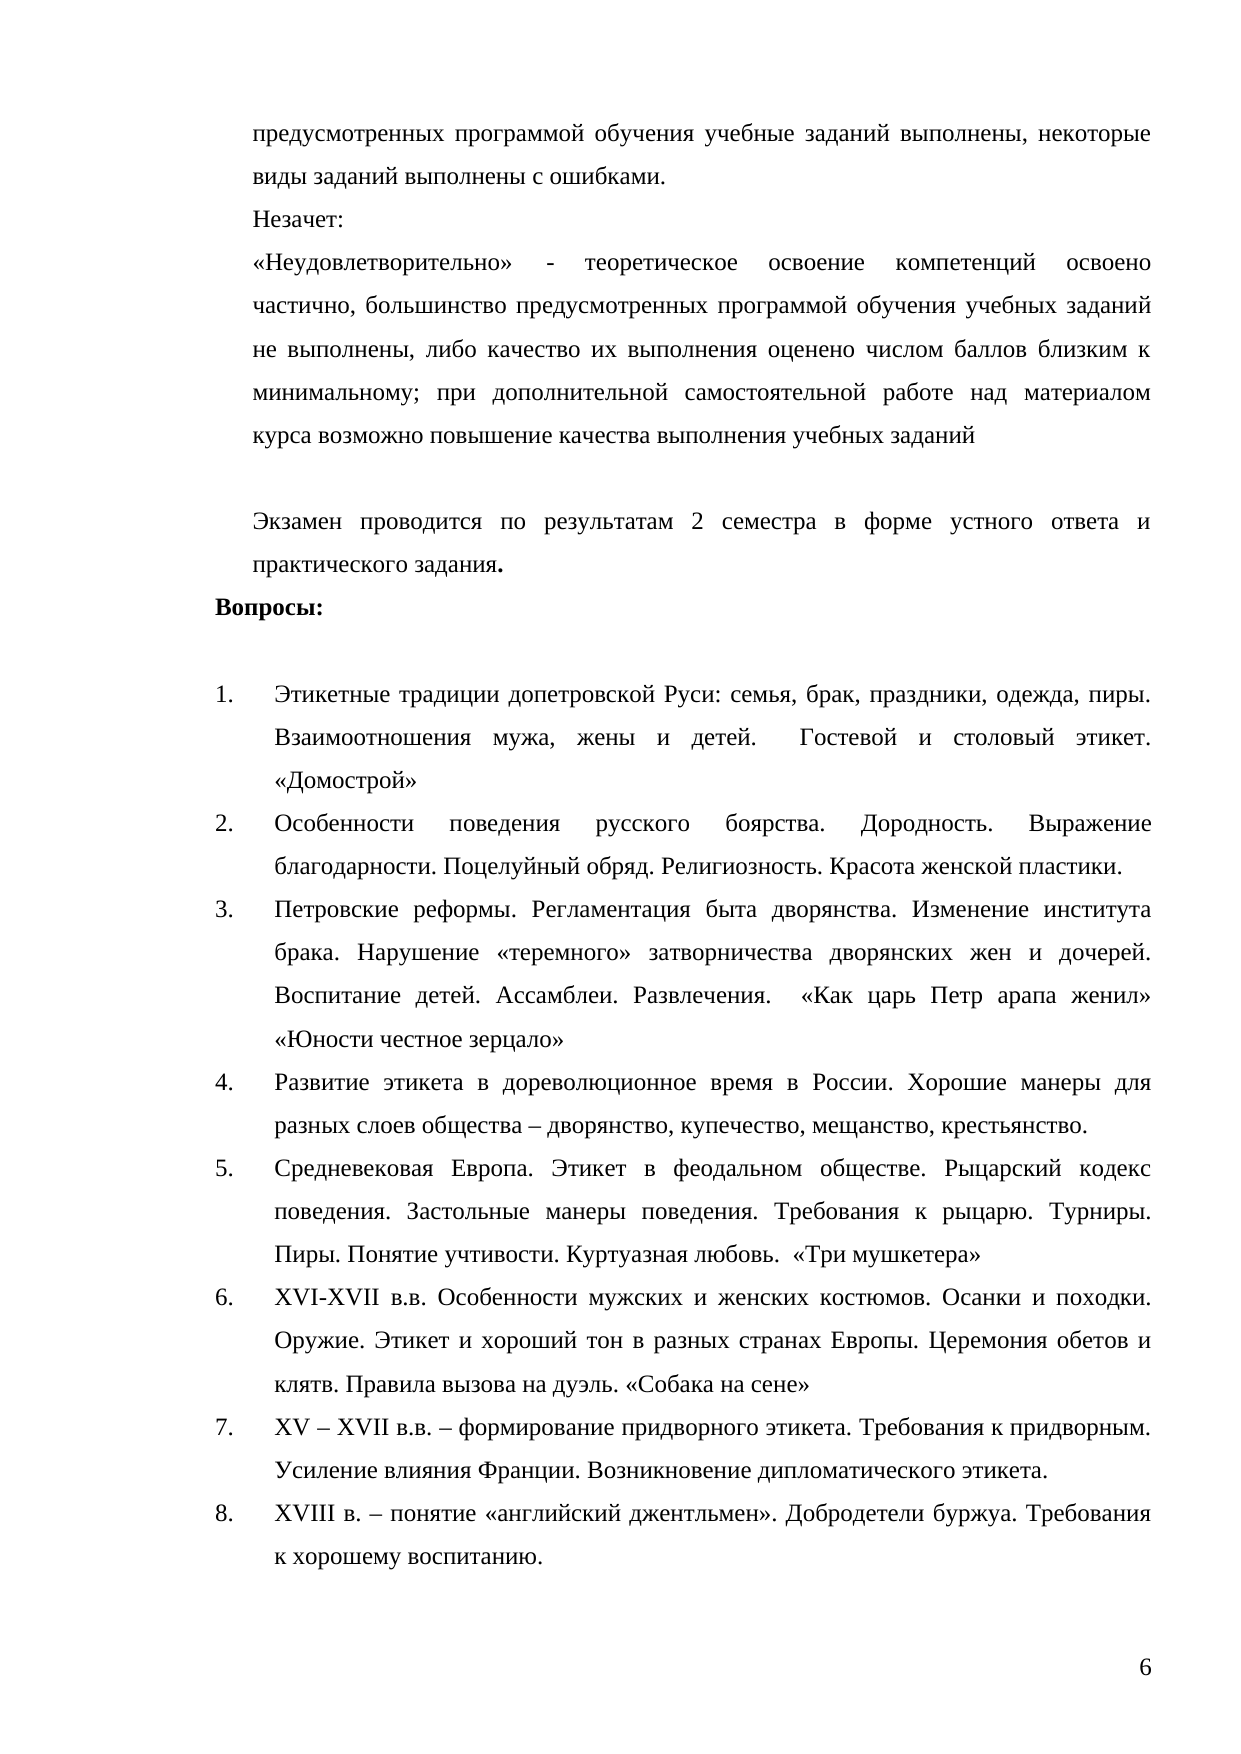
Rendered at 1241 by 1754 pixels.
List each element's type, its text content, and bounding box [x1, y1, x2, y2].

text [252, 118, 1152, 190]
list Особенности поведения русского боярства. Дородность. Выражение благодарности. Поцелуйный обряд. Религиозность. Красота женской пластики. [215, 808, 1152, 880]
text Экзамен проводится по результатам 2 семестра в форме устного ответа и практического задания. [252, 506, 1152, 578]
list Этикетные традиции допетровской Руси: семья, брак, праздники, одежда, пиры. Взаимоотношения мужа, жены и детей. Гостевой и столовый этикет. «Домострой» [215, 679, 1152, 794]
text Вопросы: [196, 592, 1152, 621]
list XVI-XVII в.в. Особенности мужских и женских костюмов. Осанки и походки. Оружие. Этикет и хороший тон в разных странах Европы. Церемония обетов и клятв. Правила вызова на дуэль. «Собака на сене» [215, 1282, 1152, 1397]
list Петровские реформы. Регламентация быта дворянства. Изменение института брака. Нарушение «теремного» затворничества дворянских жен и дочерей. Воспитание детей. Ассамблеи. Развлечения. «Как царь Петр арапа женил» «Юности честное зерцало» [215, 894, 1152, 1052]
list Развитие этикета в дореволюционное время в России. Хорошие манеры для разных слоев общества – дворянство, купечество, мещанство, крестьянство. [215, 1067, 1152, 1139]
list XV – XVII в.в. – формирование придворного этикета. Требования к придворным. Усиление влияния Франции. Возникновение дипломатического этикета. [215, 1412, 1152, 1484]
list Средневековая Европа. Этикет в феодальном обществе. Рыцарский кодекс поведения. Застольные манеры поведения. Требования к рыцарю. Турниры. Пиры. Понятие учтивости. Куртуазная любовь. «Три мушкетера» [215, 1153, 1152, 1268]
list XVIII в. – понятие «английский джентльмен». Добродетели буржуа. Требования к хорошему воспитанию. [215, 1498, 1152, 1570]
text Незачет: [252, 204, 1152, 233]
text «Неудовлетворительно» - теоретическое освоение компетенций освоено частично, большинство предусмотренных программой обучения учебных заданий не выполнены, либо качество их выполнения оценено числом баллов близким к минимальному; при дополнительной самостоятельной работе над материалом курса возможно повышение качества выполнения учебных заданий [252, 247, 1152, 449]
